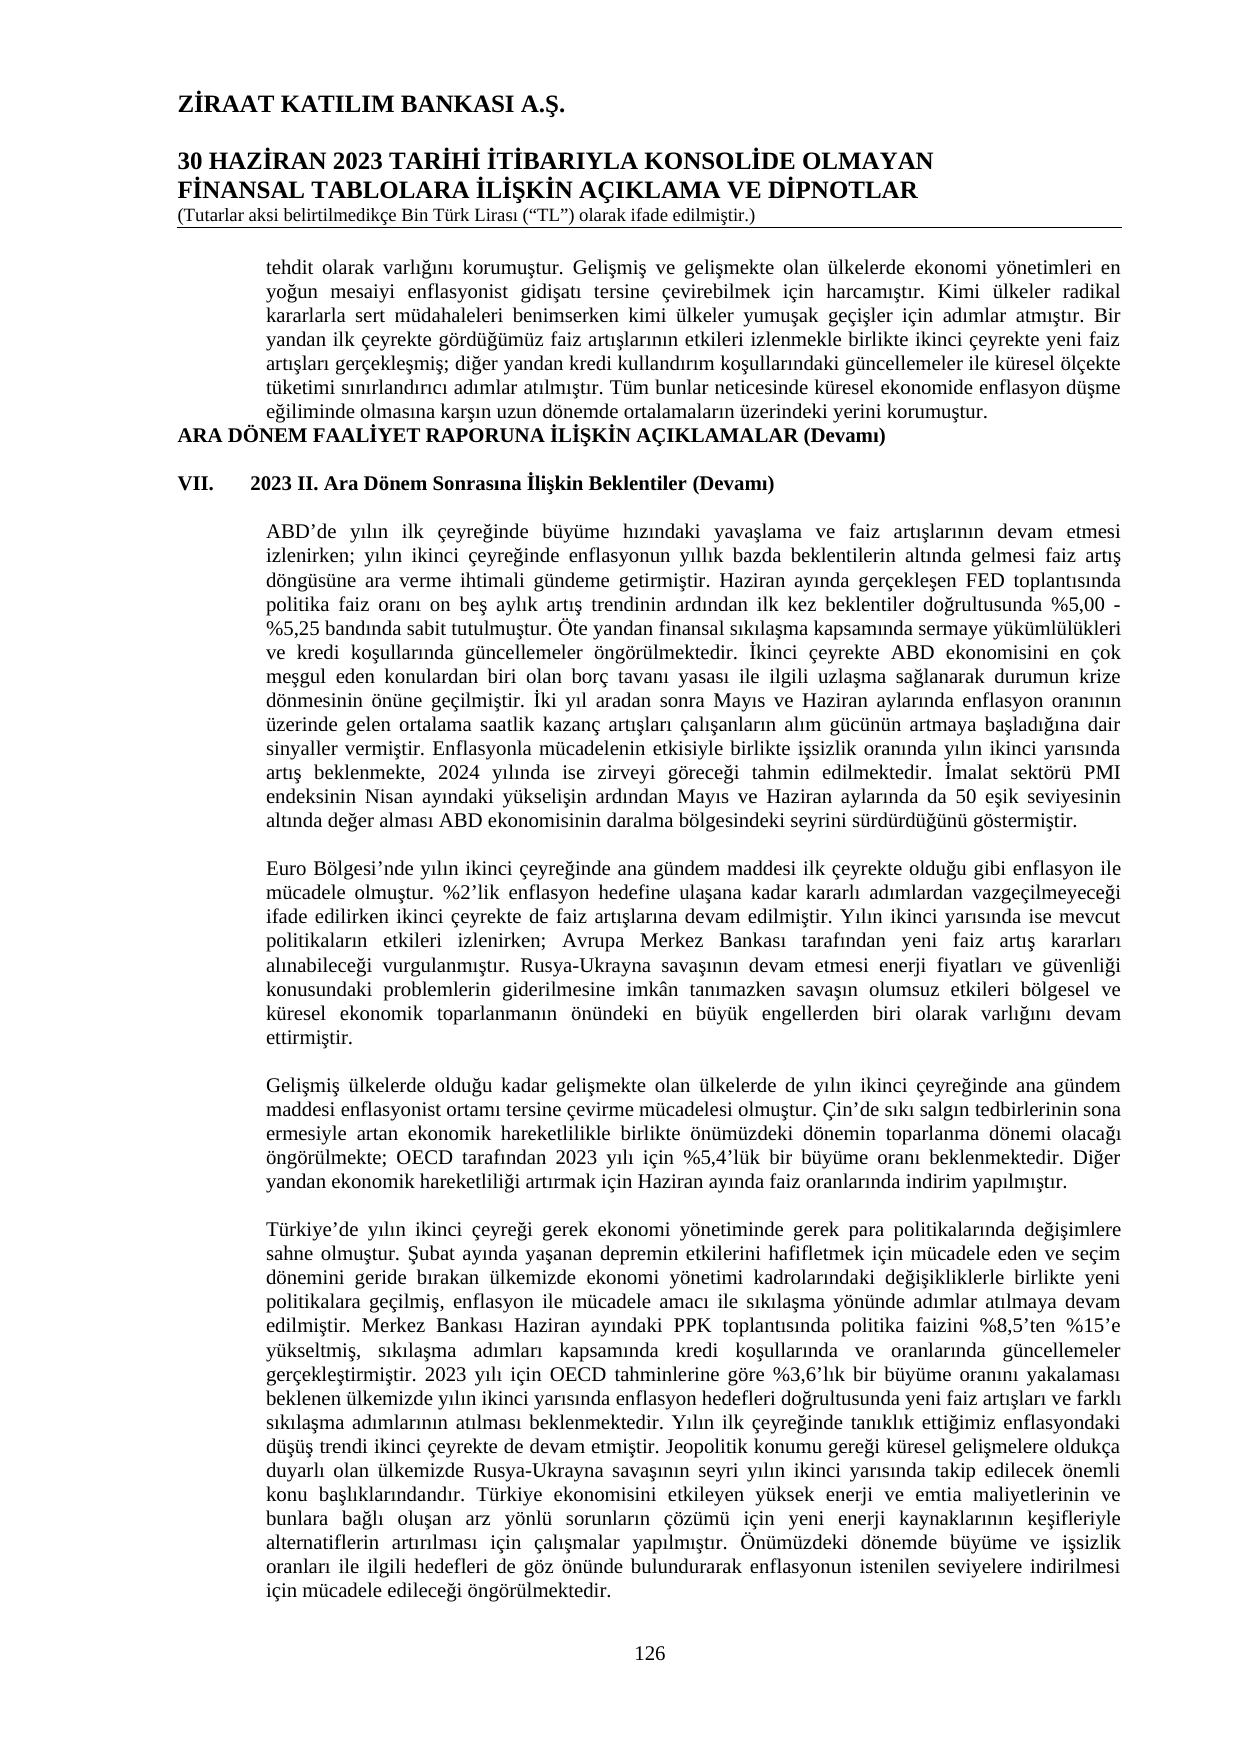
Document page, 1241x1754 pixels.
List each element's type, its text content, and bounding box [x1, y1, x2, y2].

text ARA DÖNEM FAALİYET RAPORUNA İLİŞKİN AÇIKLAMALAR (Devamı) [177, 423, 1122, 447]
text VII. 2023 II. Ara Dönem Sonrasına İlişkin Beklentiler (Devamı) [177, 471, 1122, 495]
text Türkiye’de yılın ikinci çeyreği gerek ekonomi yönetiminde gerek para politikalarında değişimlere sahne olmuştur. Şubat ayında yaşanan depremin etkilerini hafifletmek için mücadele eden ve seçim dönemini geride bırakan ülkemizde ekonomi yönetimi kadrolarındaki değişikliklerle birlikte yeni politikalara geçilmiş, enflasyon ile mücadele amacı ile sıkılaşma yönünde adımlar atılmaya devam edilmiştir. Merkez Bankası Haziran ayındaki PPK toplantısında politika faizini %8,5’ten %15’e yükseltmiş, sıkılaşma adımları kapsamında kredi koşullarında ve oranlarında güncellemeler gerçekleştirmiştir. 2023 yılı için OECD tahminlerine göre %3,6’lık bir büyüme oranını yakalaması beklenen ülkemizde yılın ikinci yarısında enflasyon hedefleri doğrultusunda yeni faiz artışları ve farklı sıkılaşma adımlarının atılması beklenmektedir. Yılın ilk çeyreğinde tanıklık ettiğimiz enflasyondaki düşüş trendi ikinci çeyrekte de devam etmiştir. Jeopolitik konumu gereği küresel gelişmelere oldukça duyarlı olan ülkemizde Rusya-Ukrayna savaşının seyri yılın ikinci yarısında takip edilecek önemli konu başlıklarındandır. Türkiye ekonomisini etkileyen yüksek enerji ve emtia maliyetlerinin ve bunlara bağlı oluşan arz yönlü sorunların çözümü için yeni enerji kaynaklarının keşifleriyle alternatiflerin artırılması için çalışmalar yapılmıştır. Önümüzdeki dönemde büyüme ve işsizlik oranları ile ilgili hedefleri de göz önünde bulundurarak enflasyonun istenilen seviyelere indirilmesi için mücadele edileceği öngörülmektedir. [266, 1217, 1122, 1602]
text Euro Bölgesi’nde yılın ikinci çeyreğinde ana gündem maddesi ilk çeyrekte olduğu gibi enflasyon ile mücadele olmuştur. %2’lik enflasyon hedefine ulaşana kadar kararlı adımlardan vazgeçilmeyeceği ifade edilirken ikinci çeyrekte de faiz artışlarına devam edilmiştir. Yılın ikinci yarısında ise mevcut politikaların etkileri izlenirken; Avrupa Merkez Bankası tarafından yeni faiz artış kararları alınabileceği vurgulanmıştır. Rusya-Ukrayna savaşının devam etmesi enerji fiyatları ve güvenliği konusundaki problemlerin giderilmesine imkân tanımazken savaşın olumsuz etkileri bölgesel ve küresel ekonomik toparlanmanın önündeki en büyük engellerden biri olarak varlığını devam ettirmiştir. [266, 856, 1122, 1049]
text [266, 255, 1122, 423]
text Gelişmiş ülkelerde olduğu kadar gelişmekte olan ülkelerde de yılın ikinci çeyreğinde ana gündem maddesi enflasyonist ortamı tersine çevirme mücadelesi olmuştur. Çin’de sıkı salgın tedbirlerinin sona ermesiyle artan ekonomik hareketlilikle birlikte önümüzdeki dönemin toparlanma dönemi olacağı öngörülmekte; OECD tarafından 2023 yılı için %5,4’lük bir büyüme oranı beklenmektedir. Diğer yandan ekonomik hareketliliği artırmak için Haziran ayında faiz oranlarında indirim yapılmıştır. [266, 1073, 1122, 1193]
text ABD’de yılın ilk çeyreğinde büyüme hızındaki yavaşlama ve faiz artışlarının devam etmesi izlenirken; yılın ikinci çeyreğinde enflasyonun yıllık bazda beklentilerin altında gelmesi faiz artış döngüsüne ara verme ihtimali gündeme getirmiştir. Haziran ayında gerçekleşen FED toplantısında politika faiz oranı on beş aylık artış trendinin ardından ilk kez beklentiler doğrultusunda %5,00 - %5,25 bandında sabit tutulmuştur. Öte yandan finansal sıkılaşma kapsamında sermaye yükümlülükleri ve kredi koşullarında güncellemeler öngörülmektedir. İkinci çeyrekte ABD ekonomisini en çok meşgul eden konulardan biri olan borç tavanı yasası ile ilgili uzlaşma sağlanarak durumun krize dönmesinin önüne geçilmiştir. İki yıl aradan sonra Mayıs ve Haziran aylarında enflasyon oranının üzerinde gelen ortalama saatlik kazanç artışları çalışanların alım gücünün artmaya başladığına dair sinyaller vermiştir. Enflasyonla mücadelenin etkisiyle birlikte işsizlik oranında yılın ikinci yarısında artış beklenmekte, 2024 yılında ise zirveyi göreceği tahmin edilmektedir. İmalat sektörü PMI endeksinin Nisan ayındaki yükselişin ardından Mayıs ve Haziran aylarında da 50 eşik seviyesinin altında değer alması ABD ekonomisinin daralma bölgesindeki seyrini sürdürdüğünü göstermiştir. [266, 519, 1122, 832]
